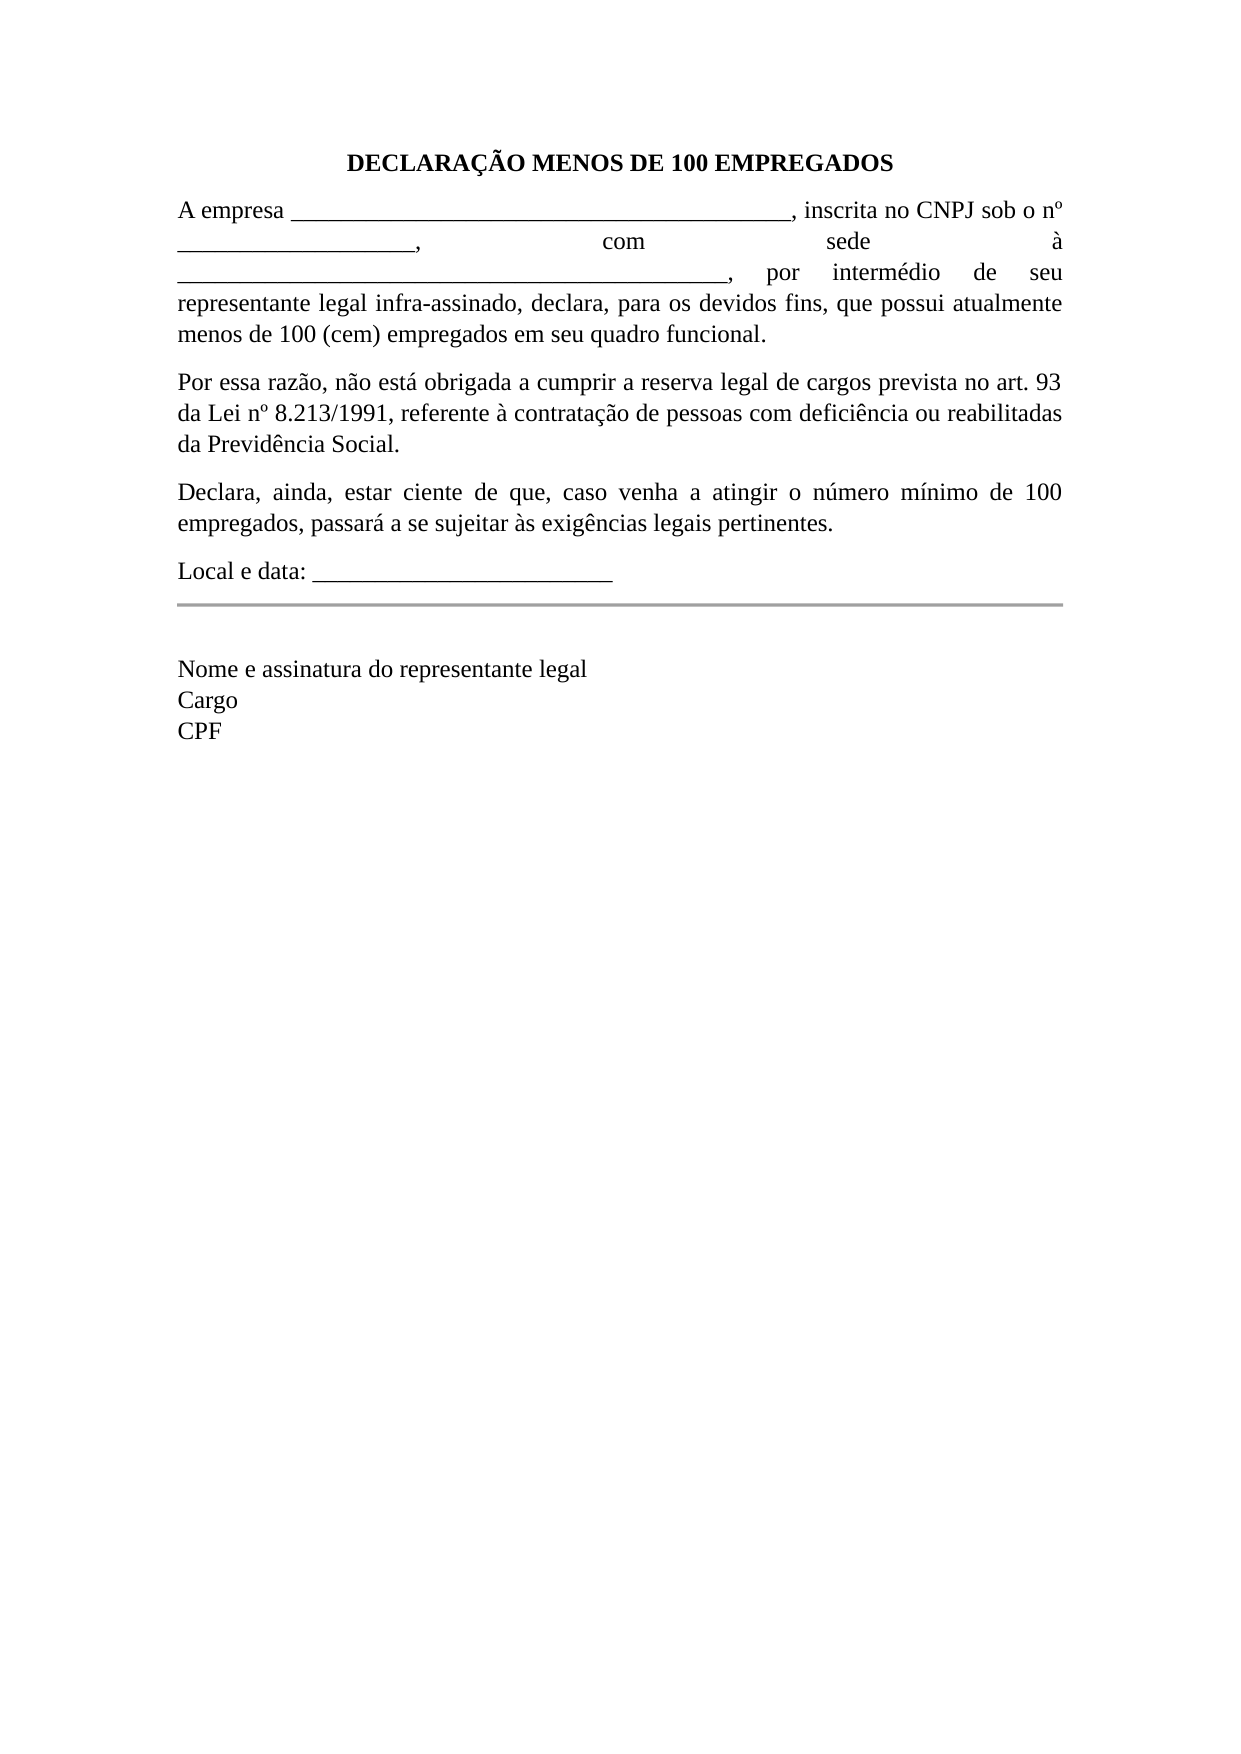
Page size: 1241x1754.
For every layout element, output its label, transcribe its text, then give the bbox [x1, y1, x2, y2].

text Declara, ainda, estar ciente de que, caso venha a atingir o número mínimo de 100 empregados, passará a se sujeitar às exigências legais pertinentes. [177, 477, 1063, 537]
text Por essa razão, não está obrigada a cumprir a reserva legal de cargos prevista no art. 93 da Lei nº 8.213/1991, referente à contratação de pessoas com deficiência ou reabilitadas da Previdência Social. [177, 367, 1063, 458]
text Local e data: ________________________ [177, 556, 1063, 584]
text Nome e assinatura do representante legal Cargo CPF [177, 654, 1063, 745]
text A empresa ________________________________________, inscrita no CNPJ sob o nº ___________________, com sede à ____________________________________________, por intermédio de seu representante legal infra-assinado, declara, para os devidos fins, que possui atualmente menos de 100 (cem) empregados em seu quadro funcional. [177, 195, 1063, 348]
text DECLARAÇÃO MENOS DE 100 EMPREGADOS [177, 148, 1063, 176]
